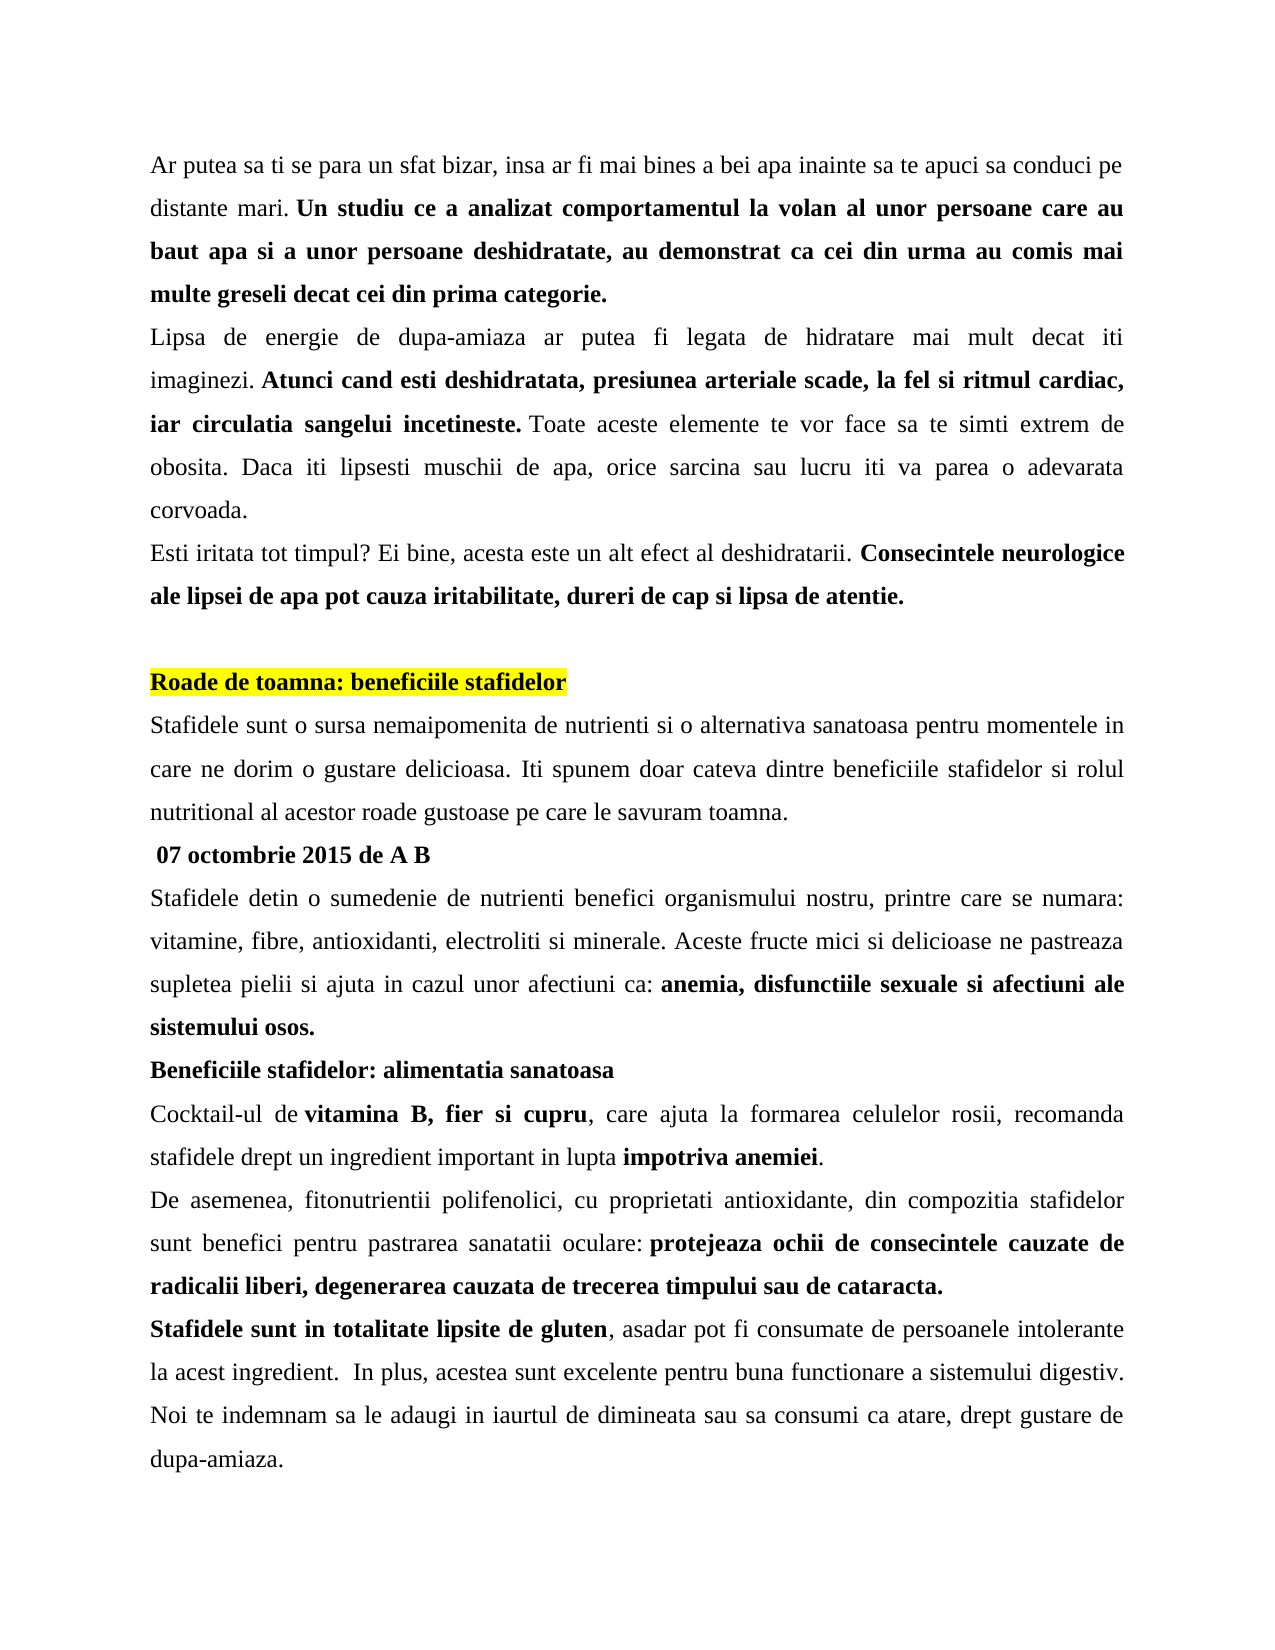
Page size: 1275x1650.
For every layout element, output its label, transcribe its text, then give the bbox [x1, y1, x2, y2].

text Roade de toamna: beneficiile stafidelor [150, 667, 1125, 696]
text Stafidele sunt o sursa nemaipomenita de nutrienti si o alternativa sanatoasa pentru momentele in care ne dorim o gustare delicioasa. Iti spunem doar cateva dintre beneficiile stafidelor si rolul nutritional al acestor roade gustoase pe care le savuram toamna. [150, 711, 1125, 826]
text Stafidele detin o sumedenie de nutrienti benefici organismului nostru, printre care se numara: vitamine, fibre, antioxidanti, electroliti si minerale. Aceste fructe mici si delicioase ne pastreaza supletea pielii si ajuta in cazul unor afectiuni ca: anemia, disfunctiile sexuale si afectiuni ale sistemului osos. [150, 883, 1125, 1041]
text Stafidele sunt in totalitate lipsite de gluten, asadar pot fi consumate de persoanele intolerante la acest ingredient. In plus, acestea sunt excelente pentru buna functionare a sistemului digestiv. Noi te indemnam sa le adaugi in iaurtul de dimineata sau sa consumi ca atare, drept gustare de dupa-amiaza. [150, 1314, 1125, 1472]
text Esti iritata tot timpul? Ei bine, acesta este un alt efect al deshidratarii. Consecintele neurologice ale lipsei de apa pot cauza iritabilitate, dureri de cap si lipsa de atentie. [150, 538, 1125, 610]
text Beneficiile stafidelor: alimentatia sanatoasa [150, 1056, 1125, 1084]
text Cocktail-ul de vitamina B, fier si cupru, care ajuta la formarea celulelor rosii, recomanda stafidele drept un ingredient important in lupta impotriva anemiei. [150, 1099, 1125, 1171]
text De asemenea, fitonutrientii polifenolici, cu proprietati antioxidante, din compozitia stafidelor sunt benefici pentru pastrarea sanatatii oculare: protejeaza ochii de consecintele cauzate de radicalii liberi, degenerarea cauzata de trecerea timpului sau de cataracta. [150, 1185, 1125, 1300]
text Lipsa de energie de dupa-amiaza ar putea fi legata de hidratare mai mult decat iti imaginezi. Atunci cand esti deshidratata, presiunea arteriale scade, la fel si ritmul cardiac, iar circulatia sangelui incetineste. Toate aceste elemente te vor face sa te simti extrem de obosita. Daca iti lipsesti muschii de apa, orice sarcina sau lucru iti va parea o adevarata corvoada. [150, 322, 1125, 524]
text 07 octombrie 2015 de A B [150, 840, 1125, 869]
text Ar putea sa ti se para un sfat bizar, insa ar fi mai bines a bei apa inainte sa te apuci sa conduci pe distante mari. Un studiu ce a analizat comportamentul la volan al unor persoane care au baut apa si a unor persoane deshidratate, au demonstrat ca cei din urma au comis mai multe greseli decat cei din prima categorie. [150, 150, 1125, 308]
